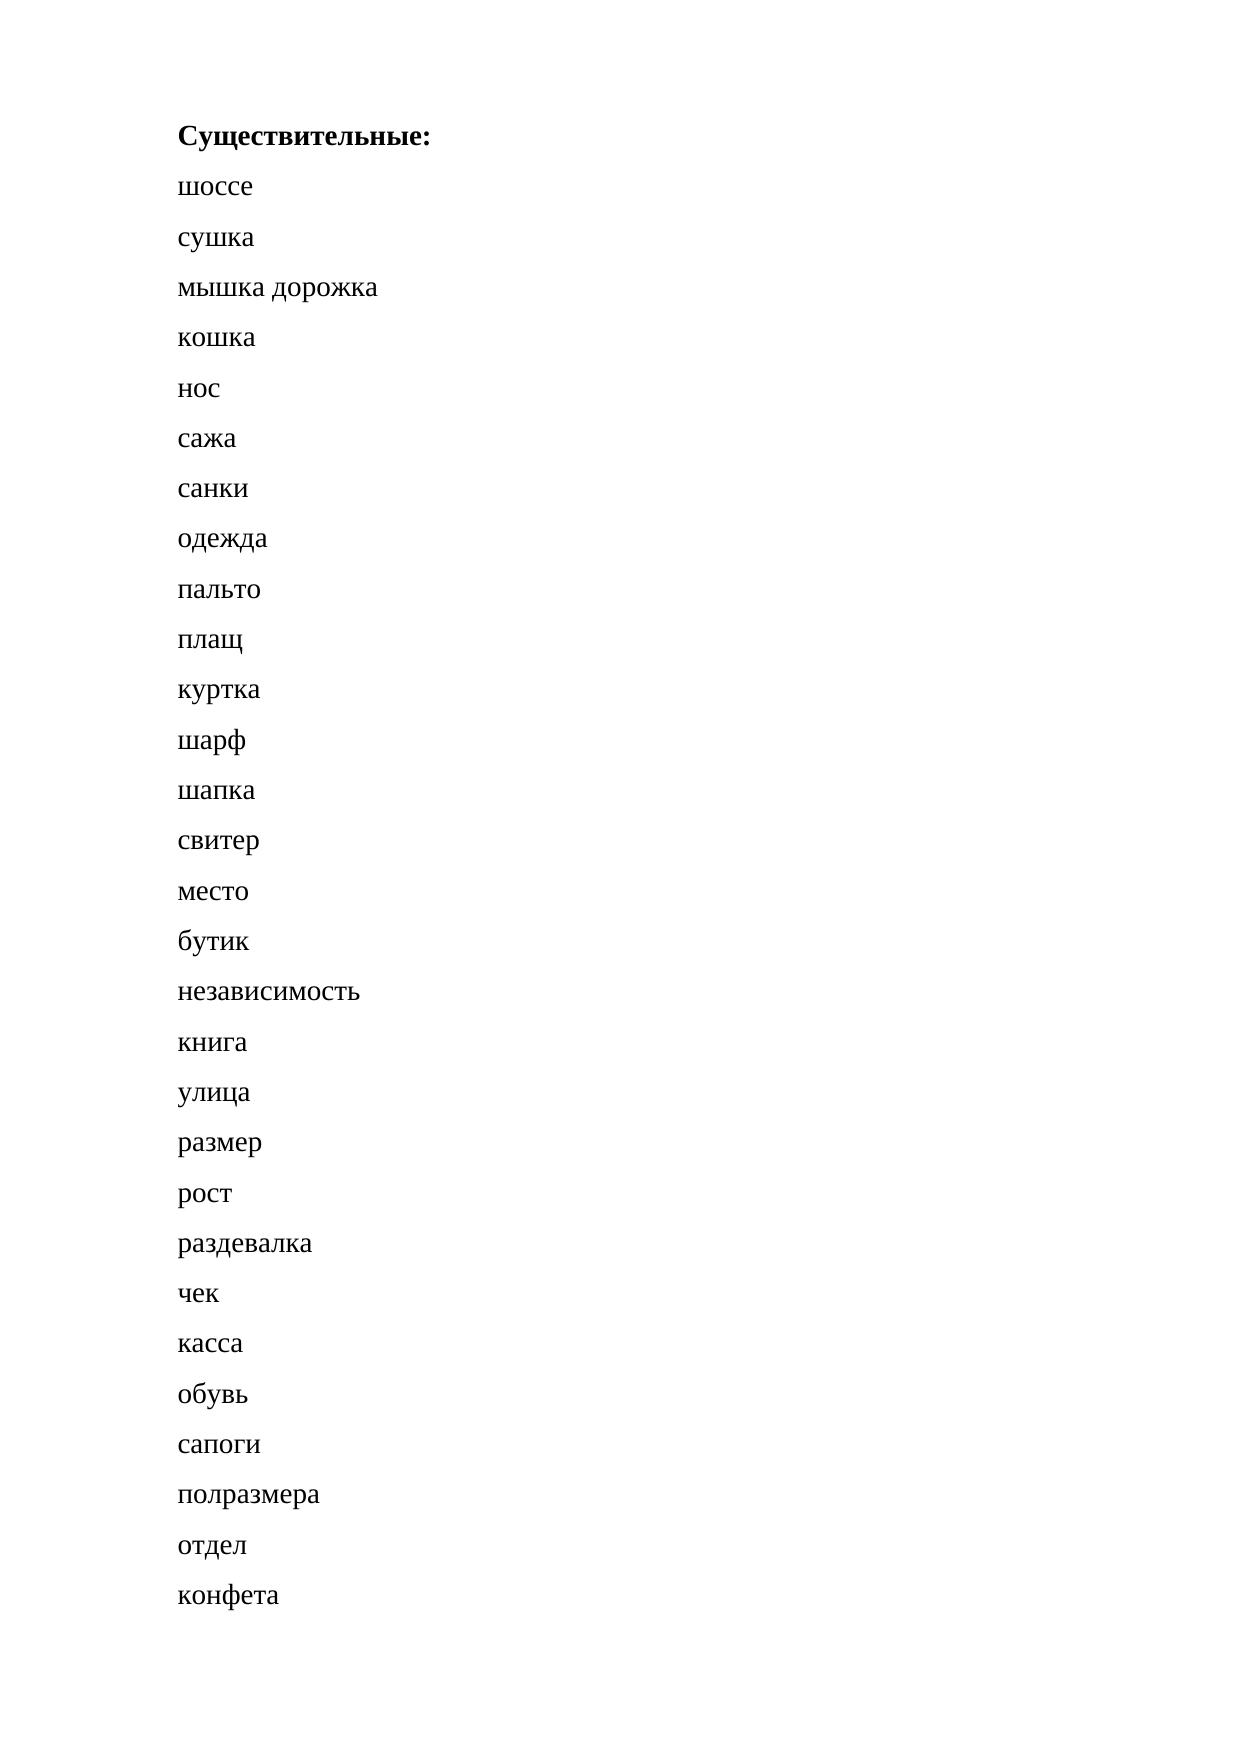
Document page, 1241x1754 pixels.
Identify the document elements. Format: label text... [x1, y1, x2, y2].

text свитер [177, 822, 1152, 856]
text Существительные: [177, 118, 1152, 152]
text раздевалка [177, 1225, 1152, 1258]
text шарф [177, 722, 1152, 755]
text шоссе [177, 168, 1152, 202]
text размер [177, 1124, 1152, 1158]
text независимость [177, 973, 1152, 1007]
text одежда [177, 521, 1152, 554]
text рост [177, 1175, 1152, 1208]
text конфета [177, 1577, 1152, 1611]
text пальто [177, 571, 1152, 604]
text кошка [177, 319, 1152, 353]
text полразмера [177, 1477, 1152, 1510]
text куртка [177, 672, 1152, 705]
text место [177, 873, 1152, 906]
text обувь [177, 1376, 1152, 1409]
text сушка [177, 219, 1152, 252]
text отдел [177, 1527, 1152, 1560]
text санки [177, 470, 1152, 504]
text чек [177, 1275, 1152, 1309]
text книга [177, 1024, 1152, 1057]
text нос [177, 370, 1152, 403]
text бутик [177, 923, 1152, 957]
text сапоги [177, 1426, 1152, 1460]
text мышка дорожка [177, 269, 1152, 303]
text сажа [177, 420, 1152, 453]
text касса [177, 1326, 1152, 1359]
text улица [177, 1074, 1152, 1108]
text шапка [177, 772, 1152, 806]
text плащ [177, 621, 1152, 655]
